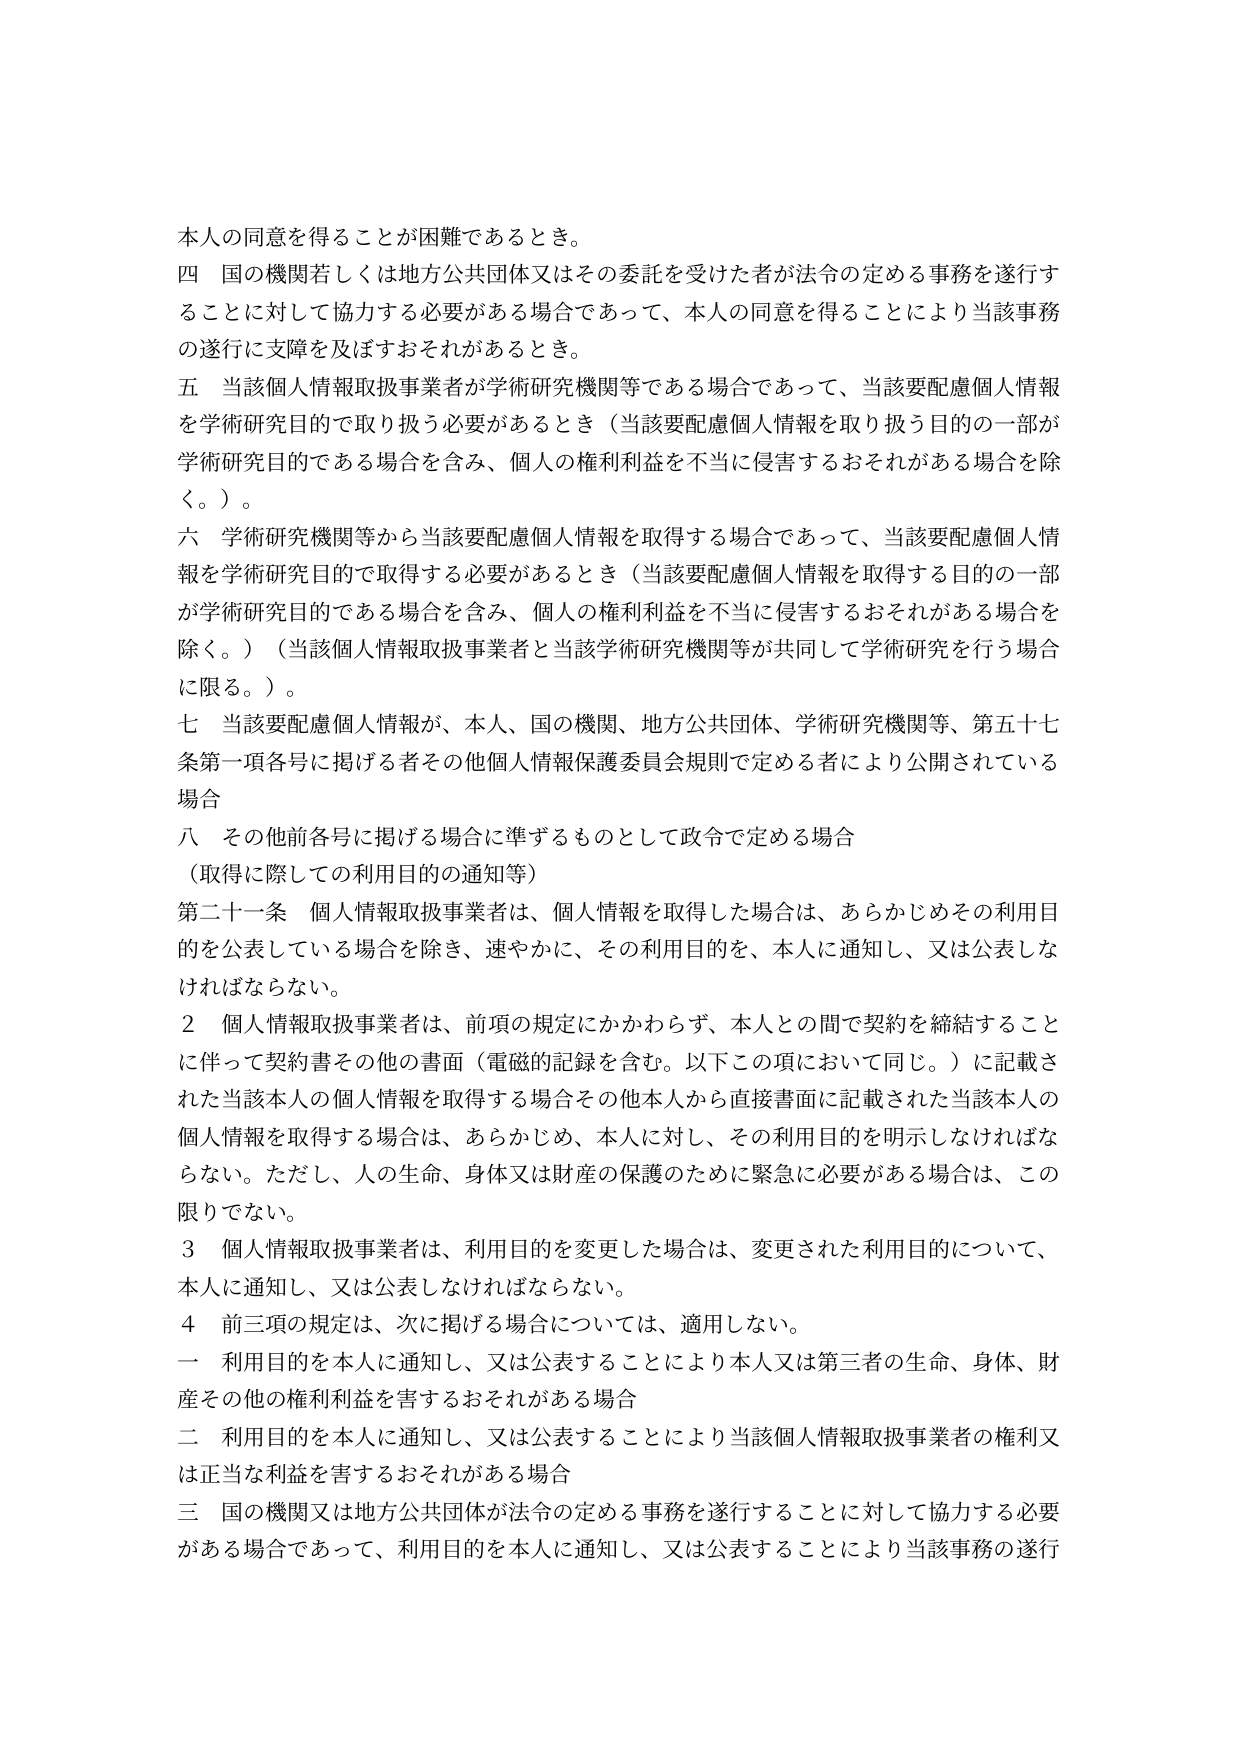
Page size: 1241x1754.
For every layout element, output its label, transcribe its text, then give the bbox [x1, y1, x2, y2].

text ３ 個人情報取扱事業者は、利用目的を変更した場合は、変更された利用目的について、本人に通知し、又は公表しなければならない。 [177, 1229, 1063, 1304]
text 七 当該要配慮個人情報が、本人、国の機関、地方公共団体、学術研究機関等、第五十七条第一項各号に掲げる者その他個人情報保護委員会規則で定める者により公開されている場合 [177, 704, 1063, 817]
text 四 国の機関若しくは地方公共団体又はその委託を受けた者が法令の定める事務を遂行することに対して協力する必要がある場合であって、本人の同意を得ることにより当該事務の遂行に支障を及ぼすおそれがあるとき。 [177, 254, 1063, 367]
text 二 利用目的を本人に通知し、又は公表することにより当該個人情報取扱事業者の権利又は正当な利益を害するおそれがある場合 [177, 1417, 1063, 1492]
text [177, 217, 1063, 254]
text 一 利用目的を本人に通知し、又は公表することにより本人又は第三者の生命、身体、財産その他の権利利益を害するおそれがある場合 [177, 1342, 1063, 1417]
text 五 当該個人情報取扱事業者が学術研究機関等である場合であって、当該要配慮個人情報を学術研究目的で取り扱う必要があるとき（当該要配慮個人情報を取り扱う目的の一部が学術研究目的である場合を含み、個人の権利利益を不当に侵害するおそれがある場合を除く。）。 [177, 367, 1063, 517]
text 六 学術研究機関等から当該要配慮個人情報を取得する場合であって、当該要配慮個人情報を学術研究目的で取得する必要があるとき（当該要配慮個人情報を取得する目的の一部が学術研究目的である場合を含み、個人の権利利益を不当に侵害するおそれがある場合を除く。）（当該個人情報取扱事業者と当該学術研究機関等が共同して学術研究を行う場合に限る。）。 [177, 517, 1063, 704]
text （取得に際しての利用目的の通知等） [177, 854, 1063, 892]
text ４ 前三項の規定は、次に掲げる場合については、適用しない。 [177, 1304, 1063, 1342]
text 第二十一条 個人情報取扱事業者は、個人情報を取得した場合は、あらかじめその利用目的を公表している場合を除き、速やかに、その利用目的を、本人に通知し、又は公表しなければならない。 [177, 892, 1063, 1004]
text 八 その他前各号に掲げる場合に準ずるものとして政令で定める場合 [177, 817, 1063, 854]
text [177, 1492, 1063, 1567]
text ２ 個人情報取扱事業者は、前項の規定にかかわらず、本人との間で契約を締結することに伴って契約書その他の書面（電磁的記録を含む。以下この項において同じ。）に記載された当該本人の個人情報を取得する場合その他本人から直接書面に記載された当該本人の個人情報を取得する場合は、あらかじめ、本人に対し、その利用目的を明示しなければならない。ただし、人の生命、身体又は財産の保護のために緊急に必要がある場合は、この限りでない。 [177, 1004, 1063, 1229]
